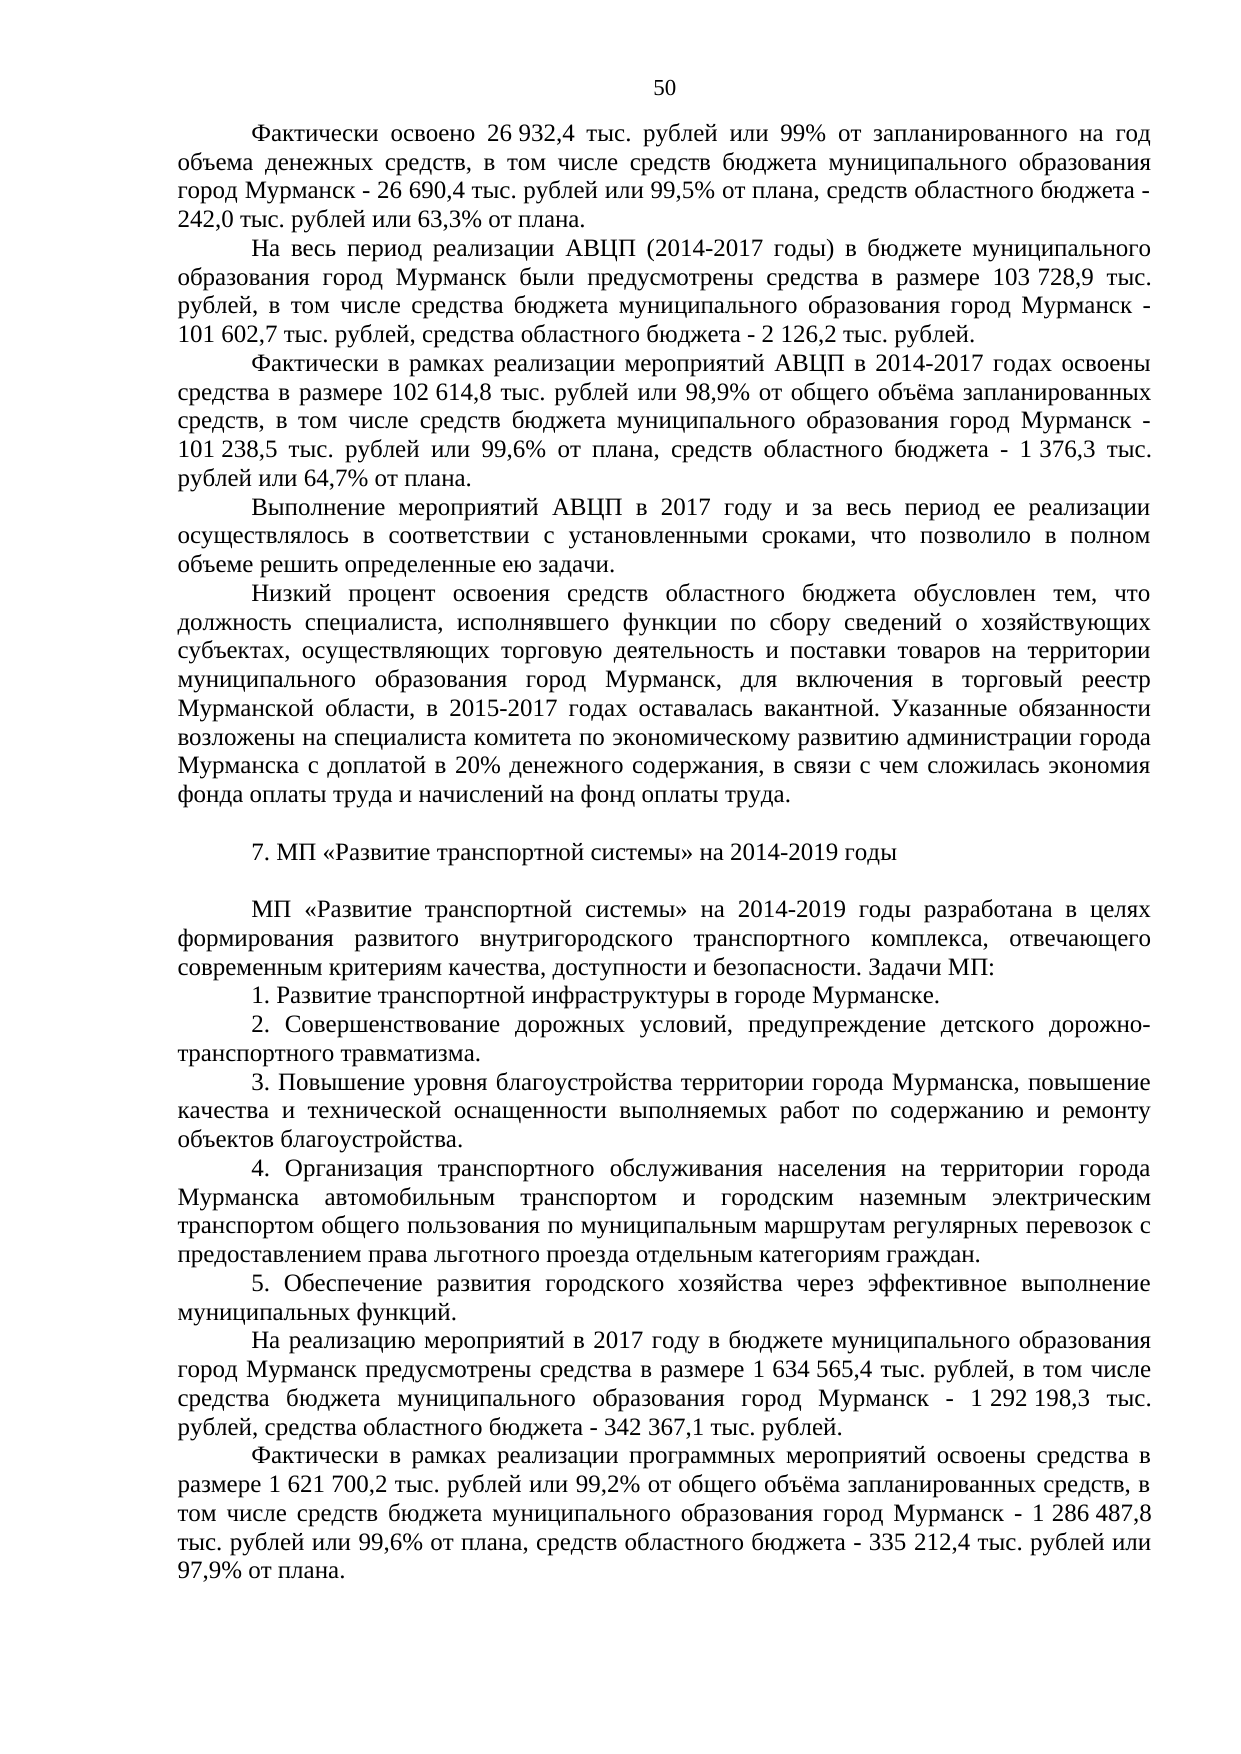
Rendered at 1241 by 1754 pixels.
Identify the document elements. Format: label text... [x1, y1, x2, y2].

text Низкий процент освоения средств областного бюджета обусловлен тем, что должность специалиста, исполнявшего функции по сбору сведений о хозяйствующих субъектах, осуществляющих торговую деятельность и поставки товаров на территории муниципального образования город Мурманск, для включения в торговый реестр Мурманской области, в 2015-2017 годах оставалась вакантной. Указанные обязанности возложены на специалиста комитета по экономическому развитию администрации города Мурманска с доплатой в 20% денежного содержания, в связи с чем сложилась экономия фонда оплаты труда и начислений на фонд оплаты труда. [177, 578, 1152, 808]
text 5. Обеспечение развития городского хозяйства через эффективное выполнение муниципальных функций. [177, 1268, 1152, 1326]
text На реализацию мероприятий в 2017 году в бюджете муниципального образования город Мурманск предусмотрены средства в размере 1 634 565,4 тыс. рублей, в том числе средства бюджета муниципального образования город Мурманск - 1 292 198,3 тыс. рублей, средства областного бюджета - 342 367,1 тыс. рублей. [177, 1326, 1152, 1441]
text 3. Повышение уровня благоустройства территории города Мурманска, повышение качества и технической оснащенности выполняемых работ по содержанию и ремонту объектов благоустройства. [177, 1067, 1152, 1153]
text 2. Совершенствование дорожных условий, предупреждение детского дорожно-транспортного травматизма. [177, 1009, 1152, 1067]
text 4. Организация транспортного обслуживания населения на территории города Мурманска автомобильным транспортом и городским наземным электрическим транспортом общего пользования по муниципальным маршрутам регулярных перевозок с предоставлением права льготного проезда отдельным категориям граждан. [177, 1153, 1152, 1268]
text Фактически в рамках реализации программных мероприятий освоены средства в размере 1 621 700,2 тыс. рублей или 99,2% от общего объёма запланированных средств, в том числе средств бюджета муниципального образования город Мурманск - 1 286 487,8 тыс. рублей или 99,6% от плана, средств областного бюджета - 335 212,4 тыс. рублей или 97,9% от плана. [177, 1441, 1152, 1584]
text МП «Развитие транспортной системы» на 2014-2019 годы разработана в целях формирования развитого внутригородского транспортного комплекса, отвечающего современным критериям качества, доступности и безопасности. Задачи МП: [177, 894, 1152, 981]
text 7. МП «Развитие транспортной системы» на 2014-2019 годы [177, 837, 1152, 866]
text На весь период реализации АВЦП (2014-2017 годы) в бюджете муниципального образования город Мурманск были предусмотрены средства в размере 103 728,9 тыс. рублей, в том числе средства бюджета муниципального образования город Мурманск - 101 602,7 тыс. рублей, средства областного бюджета - 2 126,2 тыс. рублей. [177, 233, 1152, 348]
text Выполнение мероприятий АВЦП в 2017 году и за весь период ее реализации осуществлялось в соответствии с установленными сроками, что позволило в полном объеме решить определенные ею задачи. [177, 492, 1152, 578]
text Фактически в рамках реализации мероприятий АВЦП в 2014-2017 годах освоены средства в размере 102 614,8 тыс. рублей или 98,9% от общего объёма запланированных средств, в том числе средств бюджета муниципального образования город Мурманск - 101 238,5 тыс. рублей или 99,6% от плана, средств областного бюджета - 1 376,3 тыс. рублей или 64,7% от плана. [177, 348, 1152, 492]
text Фактически освоено 26 932,4 тыс. рублей или 99% от запланированного на год объема денежных средств, в том числе средств бюджета муниципального образования город Мурманск - 26 690,4 тыс. рублей или 99,5% от плана, средств областного бюджета - 242,0 тыс. рублей или 63,3% от плана. [177, 118, 1152, 233]
text 1. Развитие транспортной инфраструктуры в городе Мурманске. [177, 981, 1152, 1009]
